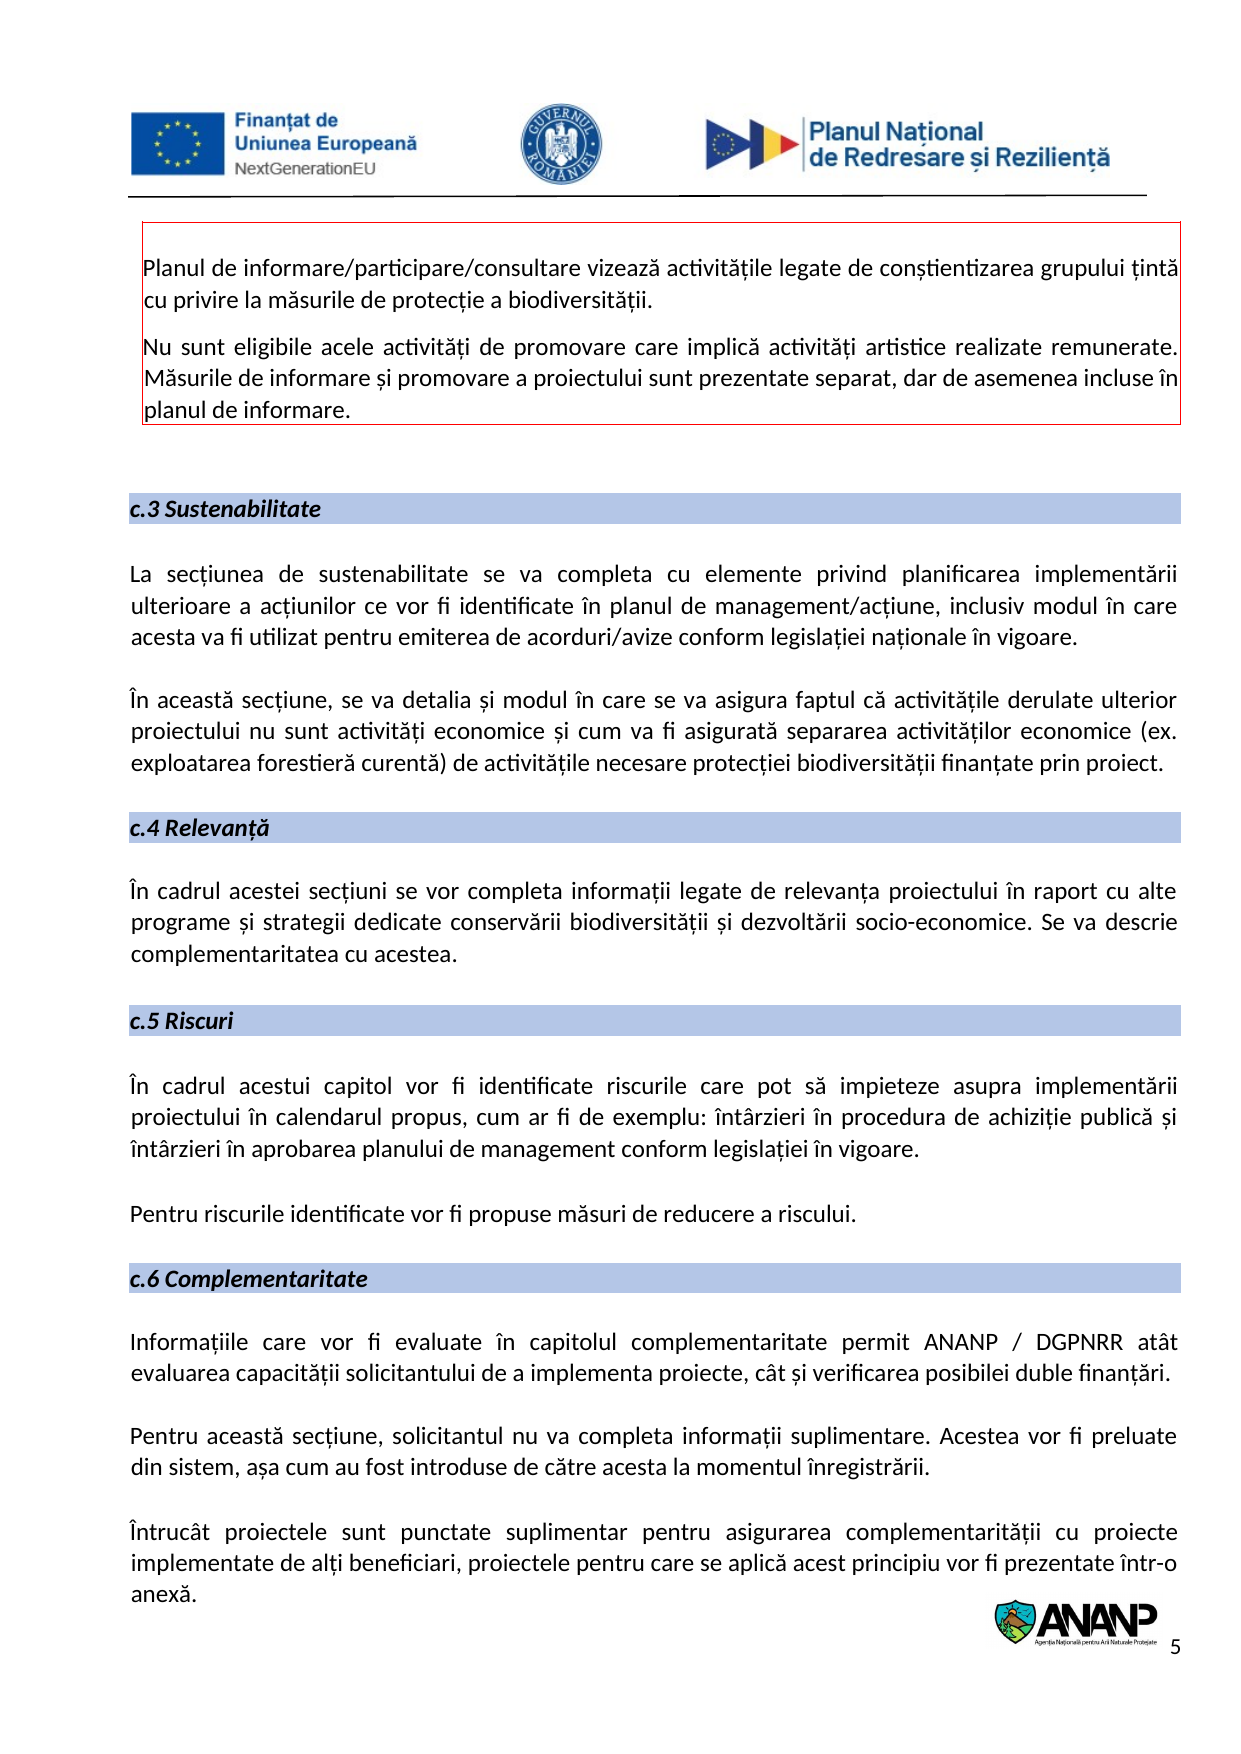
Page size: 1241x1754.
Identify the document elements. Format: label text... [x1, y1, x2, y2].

text Pentru această secțiune, solicitantul nu va completa informații suplimentare. Acestea vor fi preluate din sistem, așa cum au fost introduse de către acesta la momentul înregistrării. [129, 1420, 1179, 1482]
text În cadrul acestui capitol vor fi identificate riscurile care pot să impieteze asupra implementării proiectului în calendarul propus, cum ar fi de exemplu: întârzieri în procedura de achiziție publică și întârzieri în aprobarea planului de management conform legislației în vigoare. [129, 1070, 1179, 1163]
text c.6 Complementaritate [129, 1263, 1181, 1293]
text Pentru riscurile identificate vor fi propuse măsuri de reducere a riscului. [129, 1198, 1179, 1228]
text Planul de informare/participare/consultare vizează activitățile legate de conștientizarea grupului țintă cu privire la măsurile de protecție a biodiversității. [143, 252, 1180, 314]
picture [984, 1592, 1163, 1649]
text c.3 Sustenabilitate [129, 493, 1181, 524]
text c.4 Relevanță [129, 812, 1181, 843]
picture [131, 103, 1110, 185]
text În această secțiune, se va detalia și modul în care se va asigura faptul că activitățile derulate ulterior proiectului nu sunt activități economice și cum va fi asigurată separarea activităților economice (ex. exploatarea forestieră curentă) de activitățile necesare protecției biodiversității finanțate prin proiect. [129, 684, 1179, 777]
text Nu sunt eligibile acele activități de promovare care implică activități artistice realizate remunerate. Măsurile de informare și promovare a proiectului sunt prezentate separat, dar de asemenea incluse în planul de informare. [143, 330, 1180, 424]
text Informațiile care vor fi evaluate în capitolul complementaritate permit ANANP / DGPNRR atât evaluarea capacității solicitantului de a implementa proiecte, cât și verificarea posibilei duble finanțări. [129, 1326, 1179, 1388]
text Întrucât proiectele sunt punctate suplimentar pentru asigurarea complementarității cu proiecte implementate de alți beneficiari, proiectele pentru care se aplică acest principiu vor fi prezentate într-o anexă. [129, 1516, 1179, 1609]
text În cadrul acestei secțiuni se vor completa informații legate de relevanța proiectului în raport cu alte programe și strategii dedicate conservării biodiversității și dezvoltării socio-economice. Se va descrie complementaritatea cu acestea. [129, 875, 1179, 968]
text La secțiunea de sustenabilitate se va completa cu elemente privind planificarea implementării ulterioare a acțiunilor ce vor fi identificate în planul de management/acțiune, inclusiv modul în care acesta va fi utilizat pentru emiterea de acorduri/avize conform legislației naționale în vigoare. [129, 558, 1179, 652]
text c.5 Riscuri [129, 1005, 1181, 1036]
